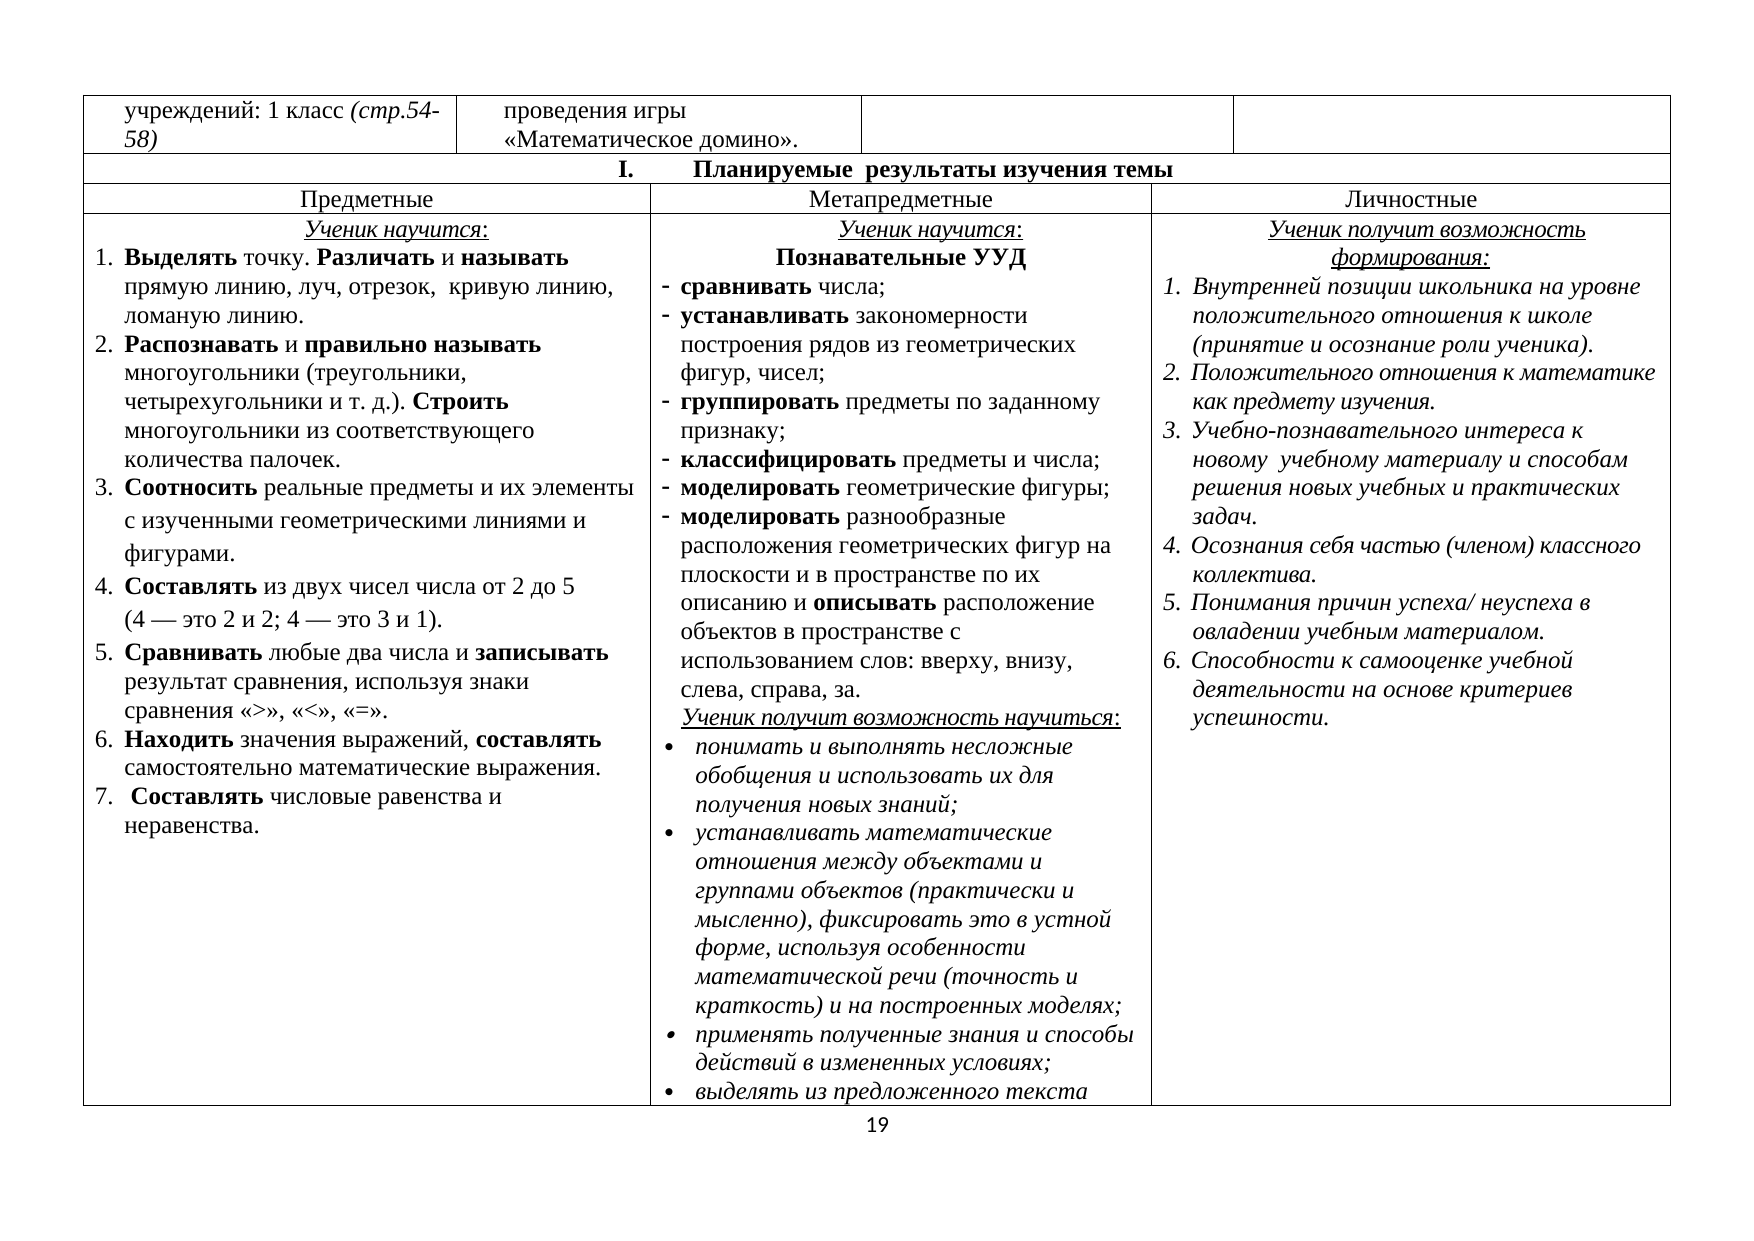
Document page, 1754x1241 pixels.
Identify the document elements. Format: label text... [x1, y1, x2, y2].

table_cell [1234, 96, 1670, 153]
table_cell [457, 96, 861, 153]
table_cell Метапредметные [651, 184, 1151, 213]
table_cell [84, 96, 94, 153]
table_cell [1152, 214, 1670, 1105]
table_cell Предметные [84, 184, 650, 213]
table_cell Планируемые результаты изучения темы [84, 154, 1670, 183]
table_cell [651, 214, 1151, 1105]
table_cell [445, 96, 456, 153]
table_cell Личностные [1152, 184, 1670, 213]
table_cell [862, 96, 1233, 153]
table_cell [84, 214, 650, 1105]
